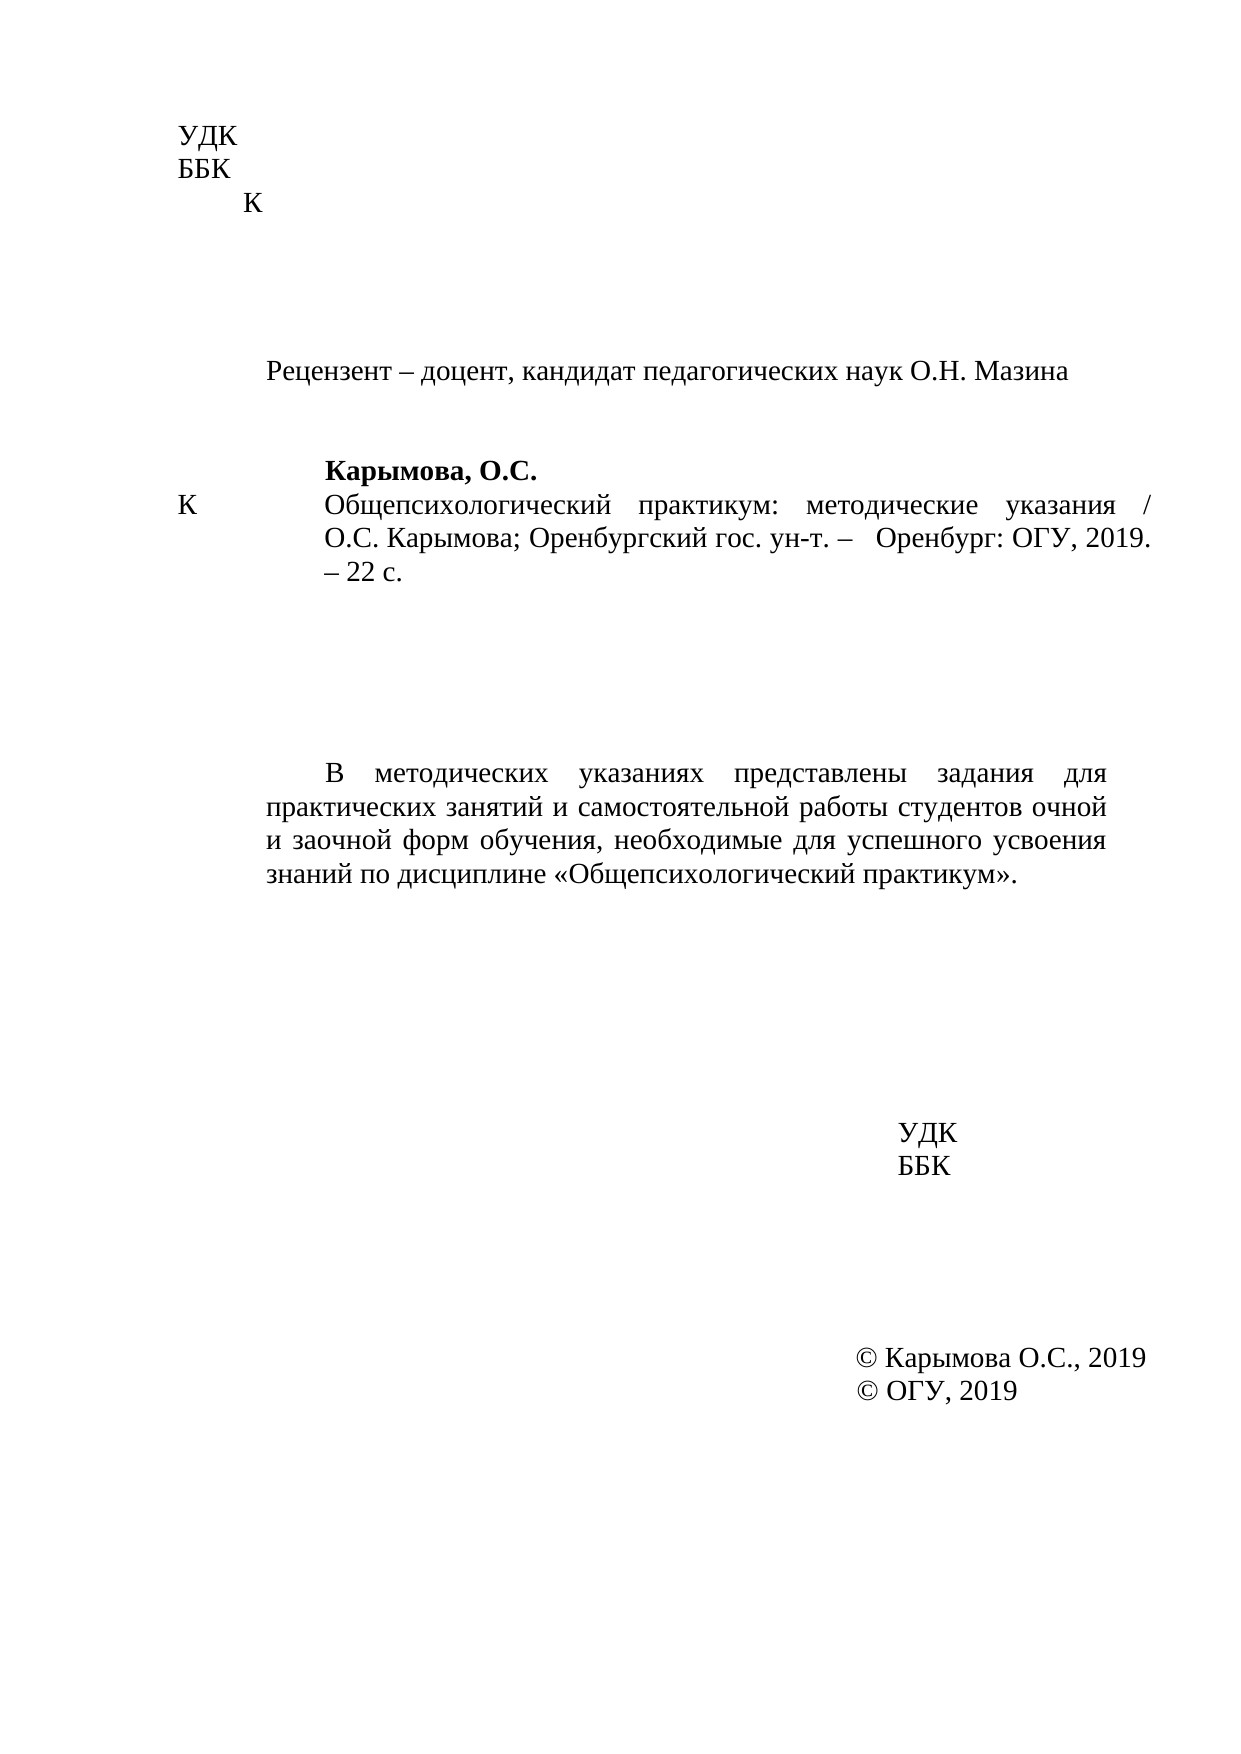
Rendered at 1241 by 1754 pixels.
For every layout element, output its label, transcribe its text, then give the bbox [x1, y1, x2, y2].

text Рецензент – доцент, кандидат педагогических наук О.Н. Мазина [266, 353, 1152, 386]
text © Карымова О.С., 2019 [177, 1340, 1152, 1373]
text К Общепсихологический практикум: методические указания / О.С. Карымова; Оренбургский гос. ун-т. – Оренбург: ОГУ, 2019. – 22 с. [177, 487, 1152, 588]
text К [177, 185, 1152, 219]
text ББК [177, 152, 1152, 185]
text Карымова, О.С. [173, 453, 1152, 487]
text © ОГУ, 2019 [177, 1373, 1152, 1407]
text УДК [177, 118, 1152, 152]
text В методических указаниях представлены задания для практических занятий и самостоятельной работы студентов очной и заочной форм обучения, необходимые для успешного усвоения знаний по дисциплине «Общепсихологический практикум». [266, 755, 1107, 889]
table_header УДК [886, 1115, 1163, 1148]
table_cell ББК [886, 1148, 1163, 1182]
